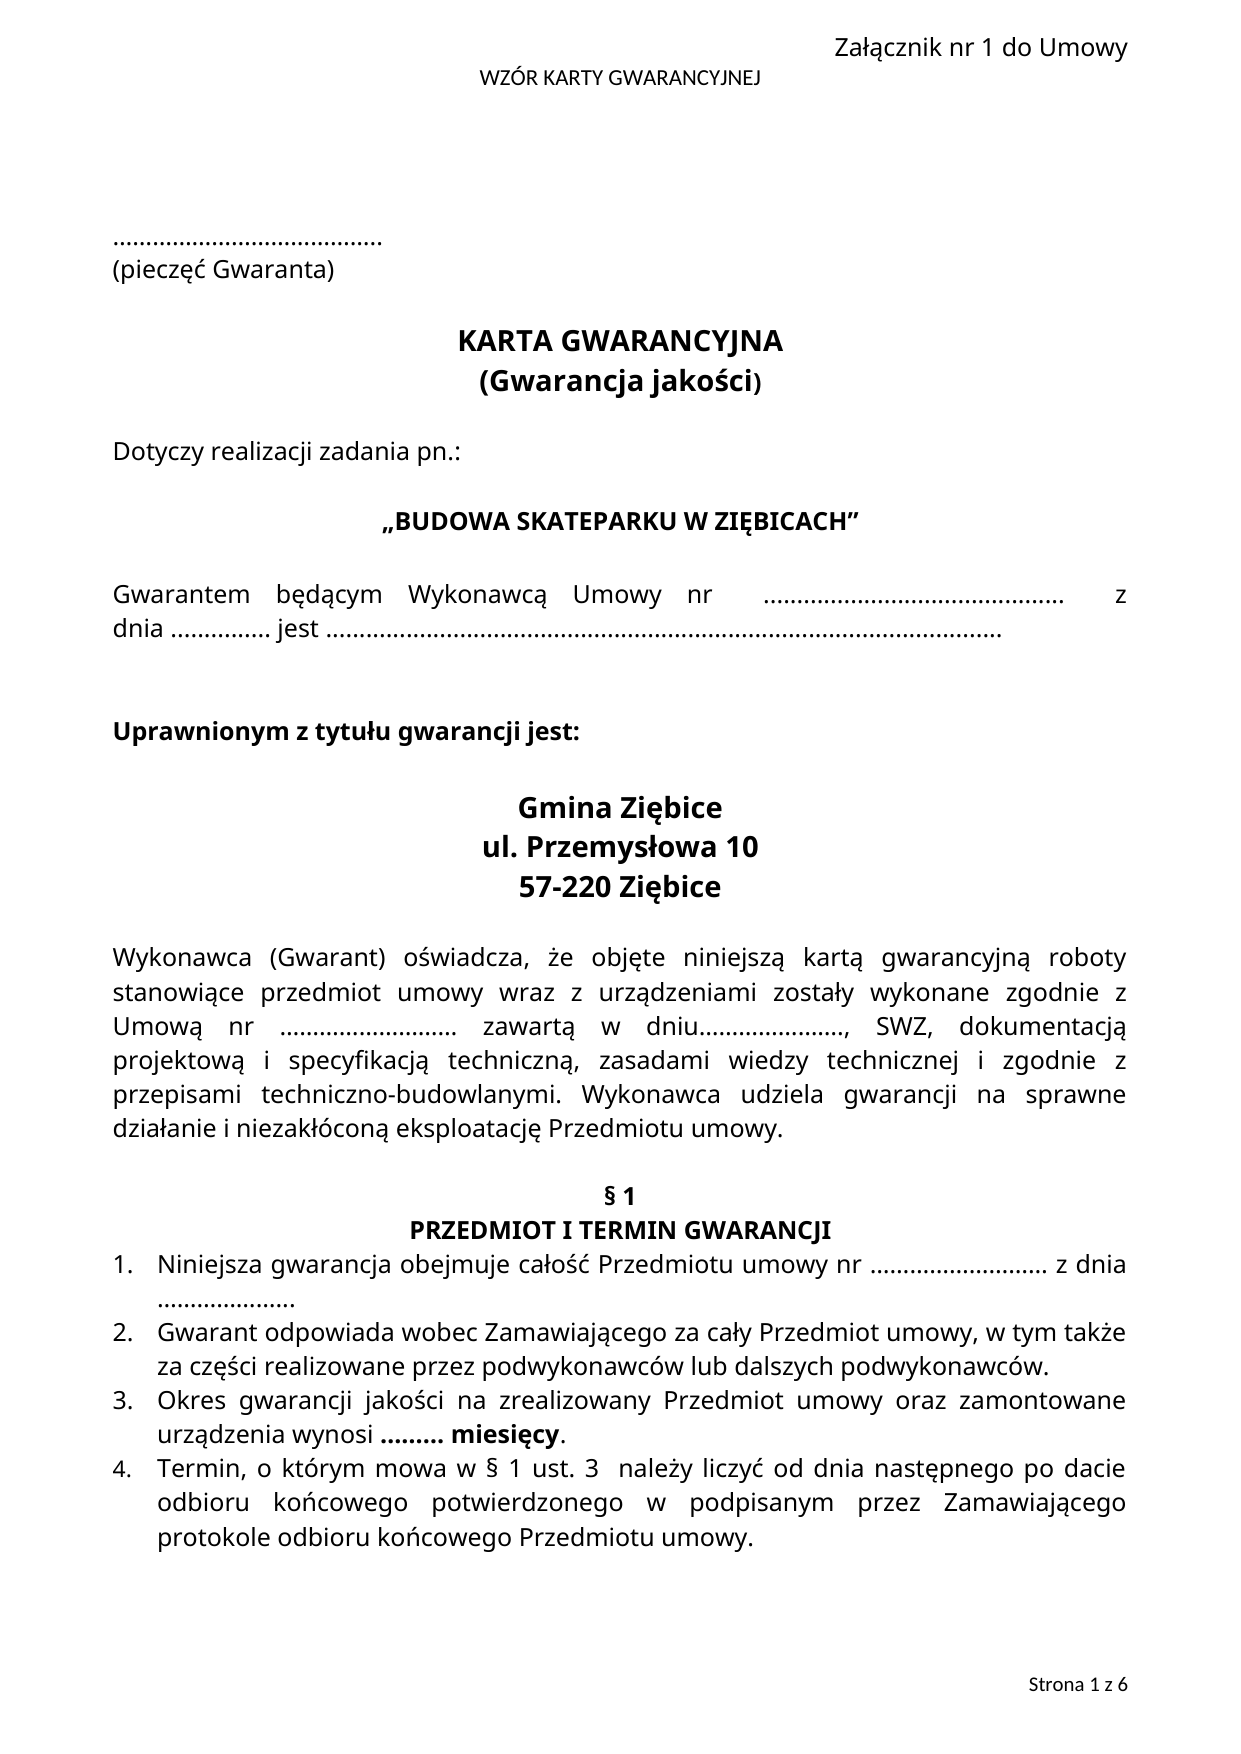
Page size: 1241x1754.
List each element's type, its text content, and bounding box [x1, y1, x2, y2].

list Okres gwarancji jakości na zrealizowany Przedmiot umowy oraz zamontowane urządzenia wynosi ……… miesięcy. [112, 1383, 1128, 1451]
text Gmina Ziębice [112, 787, 1128, 827]
list Niniejsza gwarancja obejmuje całość Przedmiotu umowy nr ……………………… z dnia ………………... [112, 1247, 1128, 1315]
text Uprawnionym z tytułu gwarancji jest: [112, 713, 1128, 747]
text Gwarantem będącym Wykonawcą Umowy nr ............................................. z dnia ............... jest ..................................................................................................... [112, 577, 1128, 645]
list Termin, o którym mowa w § 1 ust. 3 należy liczyć od dnia następnego po dacie odbioru końcowego potwierdzonego w podpisanym przez Zamawiającego protokole odbioru końcowego Przedmiotu umowy. [112, 1451, 1128, 1553]
text ………………………………….. [112, 218, 1128, 252]
text Wykonawca (Gwarant) oświadcza, że objęte niniejszą kartą gwarancyjną roboty stanowiące przedmiot umowy wraz z urządzeniami zostały wykonane zgodnie z Umową nr ……………………… zawartą w dniu…………………., SWZ, dokumentacją projektową i specyfikacją techniczną, zasadami wiedzy technicznej i zgodnie z przepisami techniczno-budowlanymi. Wykonawca udziela gwarancji na sprawne działanie i niezakłóconą eksploatację Przedmiotu umowy. [112, 940, 1128, 1144]
text ul. Przemysłowa 10 [112, 827, 1128, 866]
text PRZEDMIOT I TERMIN GWARANCJI [112, 1213, 1128, 1247]
text 57-220 Ziębice [112, 866, 1128, 906]
text § 1 [112, 1178, 1128, 1213]
list Gwarant odpowiada wobec Zamawiającego za cały Przedmiot umowy, w tym także za części realizowane przez podwykonawców lub dalszych podwykonawców. [112, 1315, 1128, 1383]
text (Gwarancja jakości) [112, 360, 1128, 400]
text KARTA GWARANCYJNA [112, 320, 1128, 360]
text (pieczęć Gwaranta) [112, 252, 1128, 286]
text Dotyczy realizacji zadania pn.: [112, 434, 1128, 468]
text „BUDOWA SKATEPARKU W ZIĘBICACH” [112, 504, 1128, 538]
